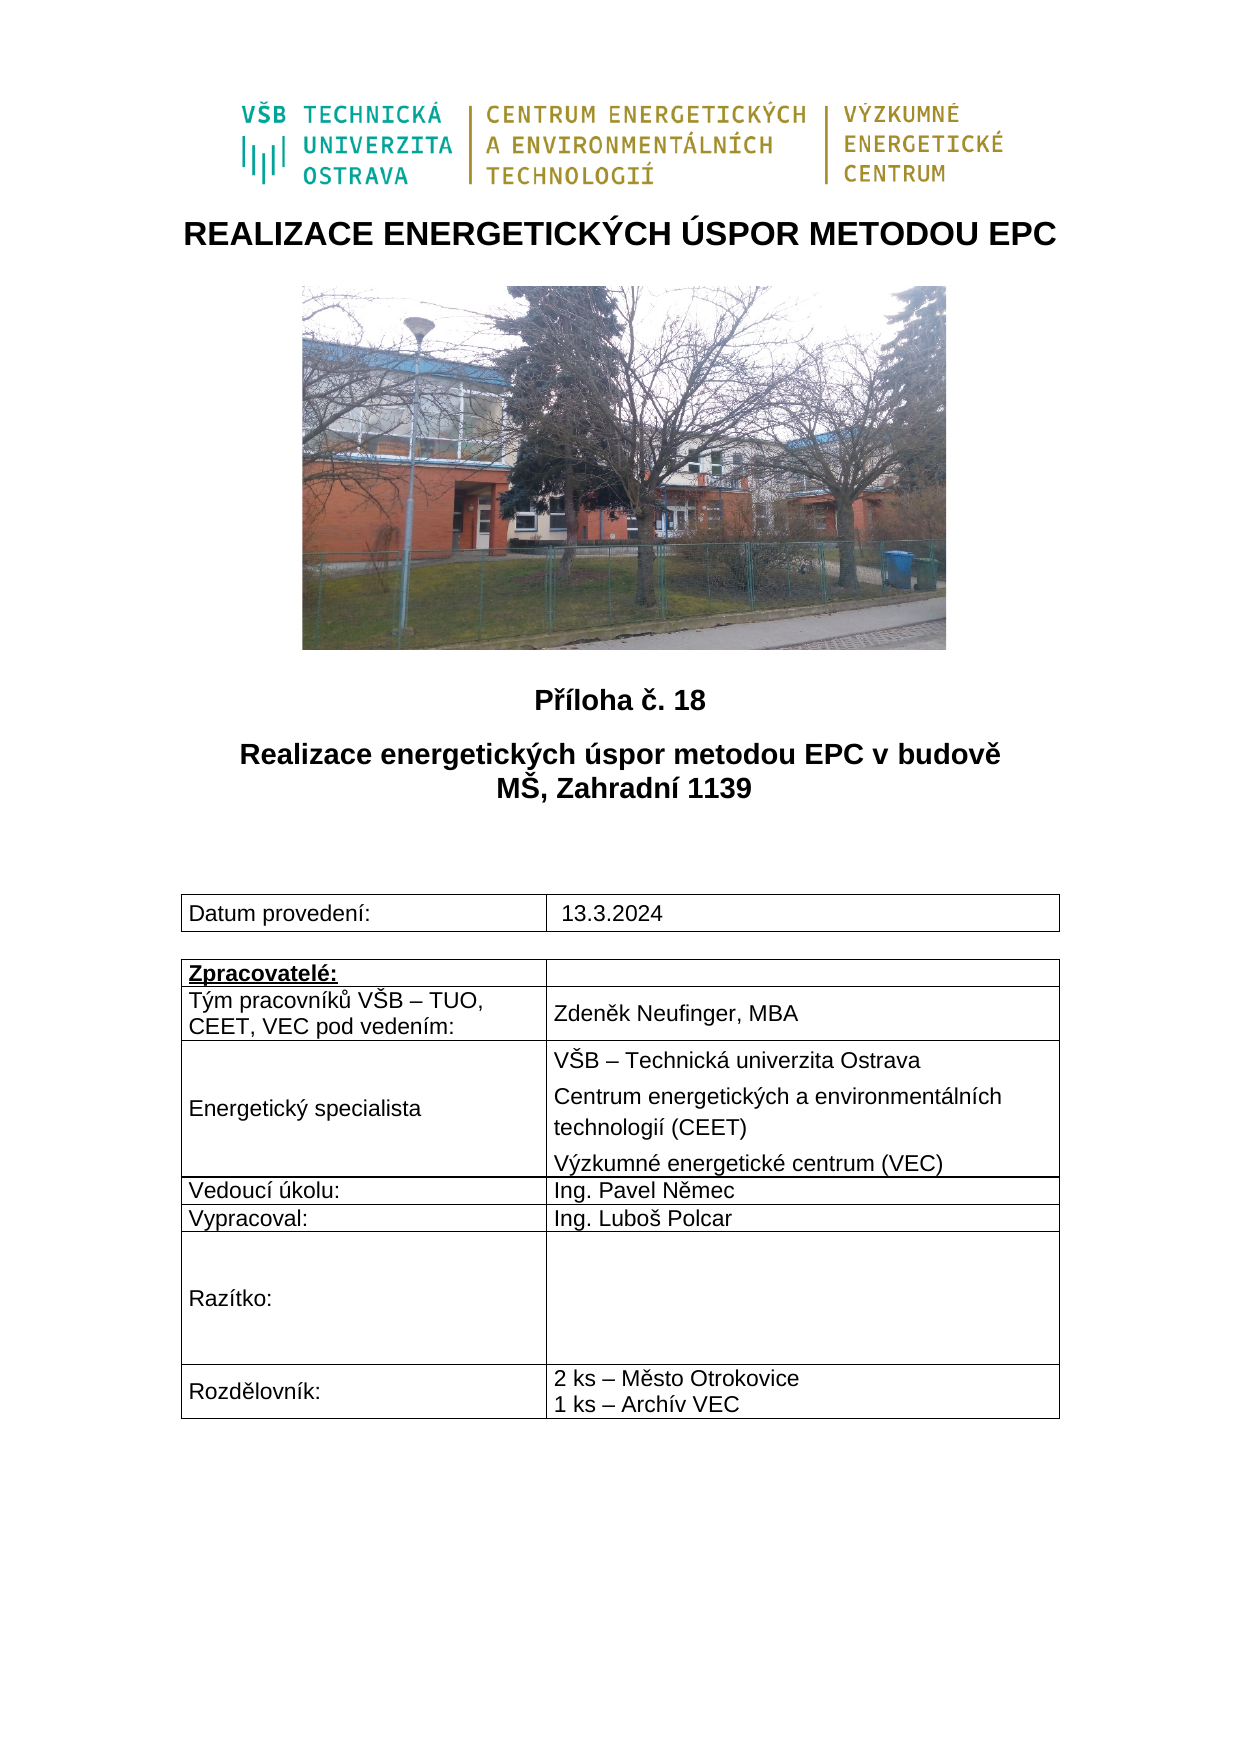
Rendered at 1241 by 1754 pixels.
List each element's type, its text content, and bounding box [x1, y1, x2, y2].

picture [210, 73, 1031, 215]
table_cell Ing. Pavel Němec [547, 1178, 1059, 1204]
table_cell Tým pracovníků VŠB – TUO, CEET, VEC pod vedením: [182, 987, 546, 1039]
table_header 13.3.2024 [547, 895, 1059, 931]
table_cell Razítko: [182, 1232, 546, 1364]
table_cell Vypracoval: [182, 1205, 546, 1231]
text Realizace energetických úspor metodou EPC v budově MŠ, Zahradní 1139 [148, 737, 1093, 804]
table_cell 2 ks – Město Otrokovice 1 ks – Archív VEC [547, 1365, 1059, 1418]
table_cell Rozdělovník: [182, 1365, 546, 1418]
table_header [547, 960, 1059, 986]
text Realizace energetických úspor metodou EPC [148, 214, 1093, 253]
table_cell Vedoucí úkolu: [182, 1178, 546, 1204]
table_cell VŠB – Technická univerzita Ostrava Centrum energetických a environmentálních technologií (CEET) Výzkumné energetické centrum (VEC) [547, 1041, 1059, 1176]
picture [302, 286, 947, 650]
table_cell Energetický specialista [182, 1041, 546, 1176]
table_cell Zdeněk Neufinger, MBA [547, 987, 1059, 1039]
table_cell [547, 1232, 1059, 1364]
text Příloha č. 18 [148, 683, 1093, 716]
table_header Datum provedení: [182, 895, 546, 931]
table_header Zpracovatelé: [182, 960, 546, 986]
table_cell Ing. Luboš Polcar [547, 1205, 1059, 1231]
